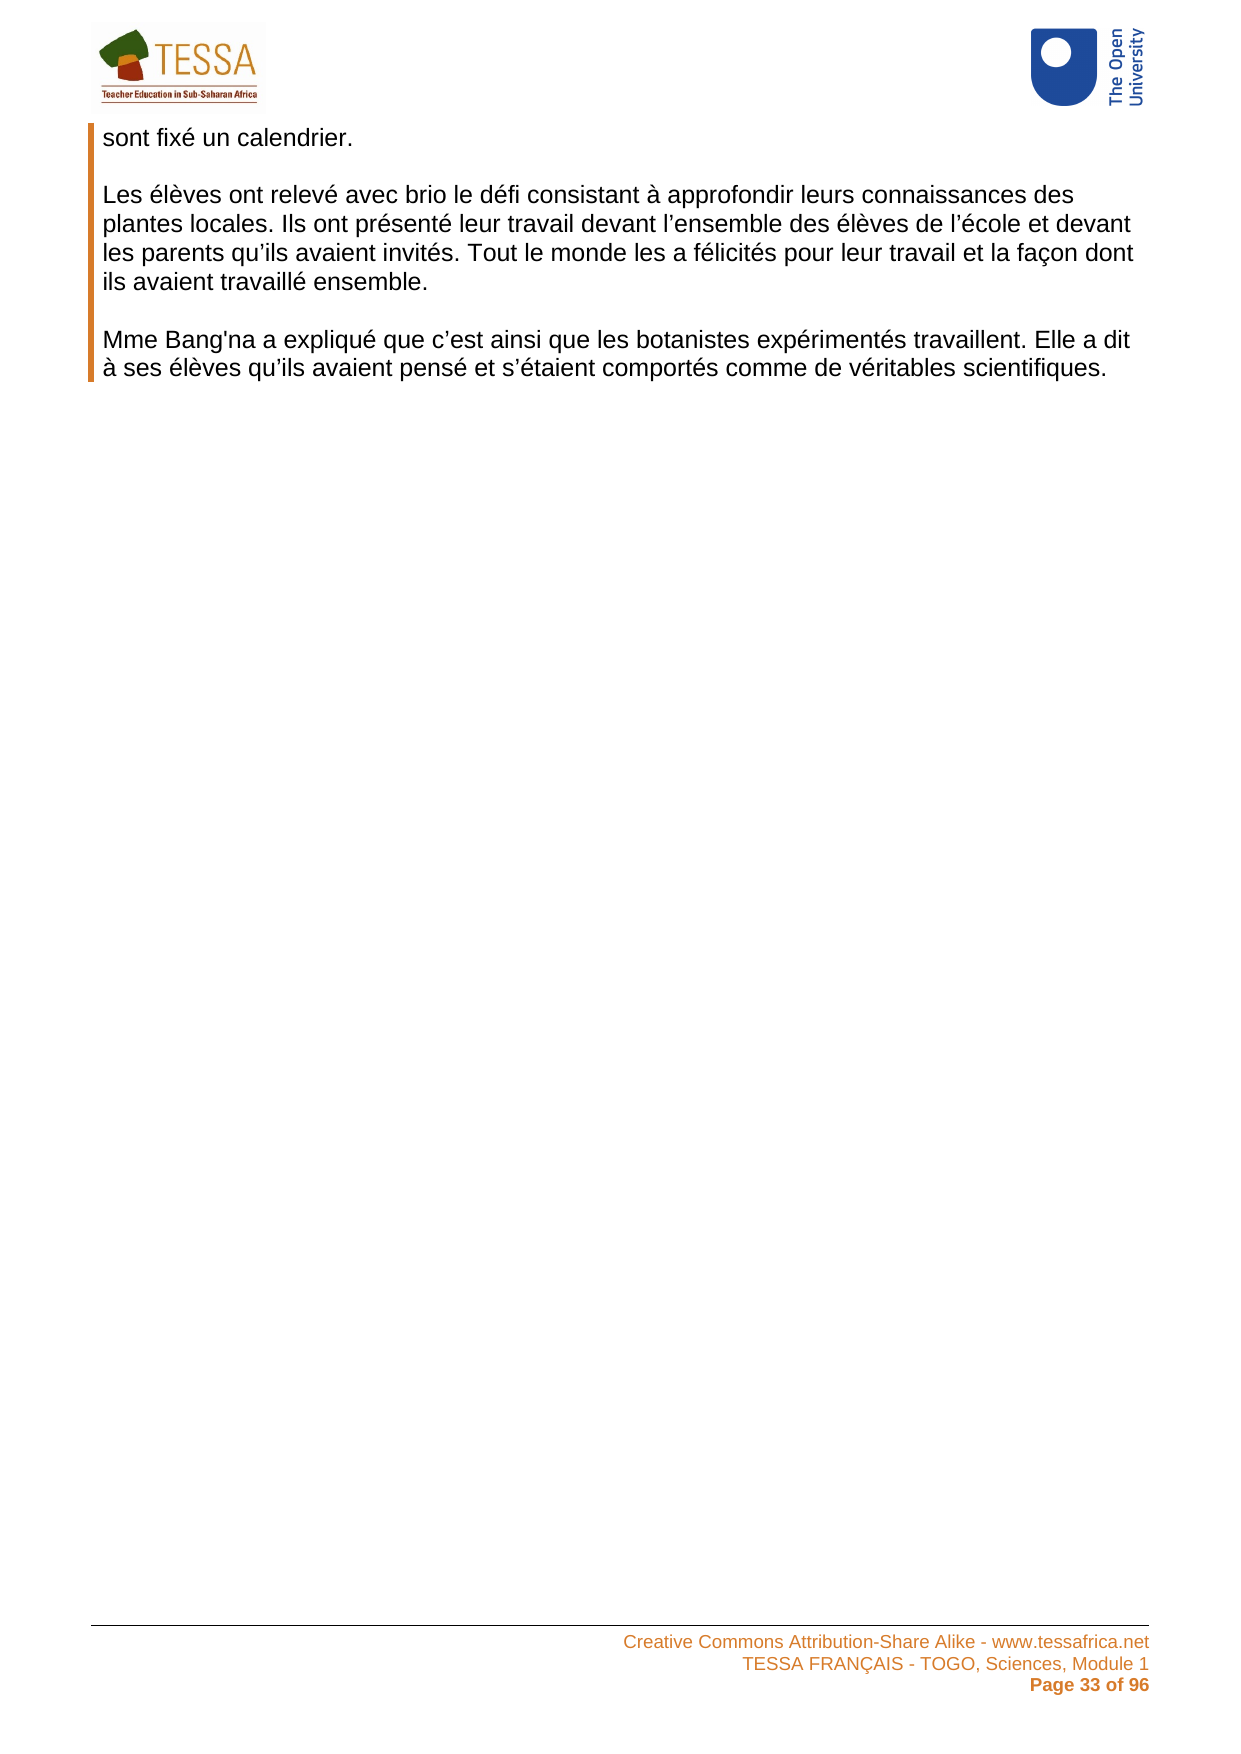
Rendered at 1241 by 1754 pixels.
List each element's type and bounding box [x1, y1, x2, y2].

picture [1031, 28, 1145, 106]
picture [91, 22, 266, 114]
table_cell [94, 123, 1154, 382]
